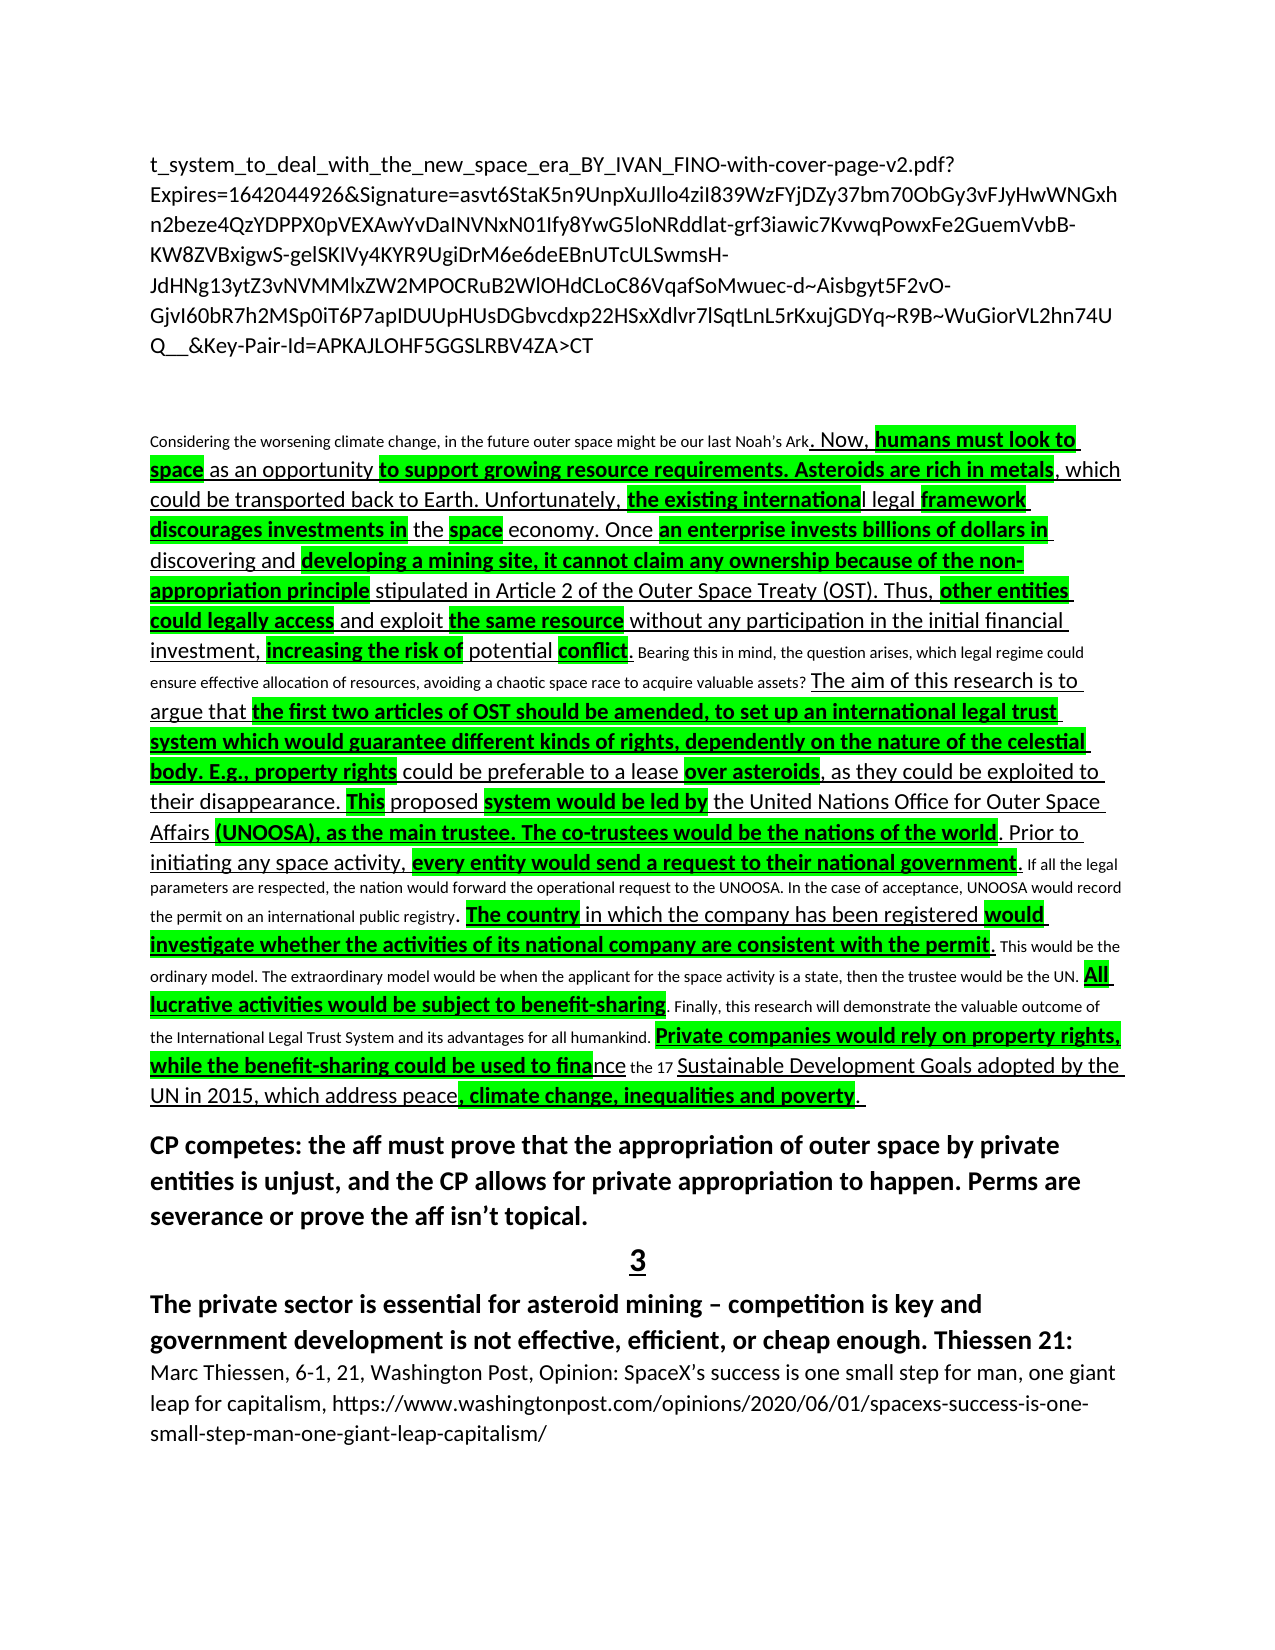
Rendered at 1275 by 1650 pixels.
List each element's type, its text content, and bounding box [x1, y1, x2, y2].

text Considering the worsening climate change, in the future outer space might be our last Noah’s Ark. Now, humans must look to space as an opportunity to support growing resource requirements. Asteroids are rich in metals, which could be transported back to Earth. Unfortunately, the existing international legal framework discourages investments in the space economy. Once an enterprise invests billions of dollars in discovering and developing a mining site, it cannot claim any ownership because of the non-appropriation principle stipulated in Article 2 of the Outer Space Treaty (OST). Thus, other entities could legally access and exploit the same resource without any participation in the initial financial investment, increasing the risk of potential conflict. Bearing this in mind, the question arises, which legal regime could ensure effective allocation of resources, avoiding a chaotic space race to acquire valuable assets? The aim of this research is to argue that the first two articles of OST should be amended, to set up an international legal trust system which would guarantee different kinds of rights, dependently on the nature of the celestial body. E.g., property rights could be preferable to a lease over asteroids, as they could be exploited to their disappearance. This proposed system would be led by the United Nations Office for Outer Space Affairs (UNOOSA), as the main trustee. The co-trustees would be the nations of the world. Prior to initiating any space activity, every entity would send a request to their national government. If all the legal parameters are respected, the nation would forward the operational request to the UNOOSA. In the case of acceptance, UNOOSA would record the permit on an international public registry. The country in which the company has been registered would investigate whether the activities of its national company are consistent with the permit. This would be the ordinary model. The extraordinary model would be when the applicant for the space activity is a state, then the trustee would be the UN. All lucrative activities would be subject to benefit-sharing. Finally, this research will demonstrate the valuable outcome of the International Legal Trust System and its advantages for all humankind. Private companies would rely on property rights, while the benefit-sharing could be used to finance the 17 Sustainable Development Goals adopted by the UN in 2015, which address peace, climate change, inequalities and poverty. [150, 425, 1125, 1109]
text Marc Thiessen, 6-1, 21, Washington Post, Opinion: SpaceX’s success is one small step for man, one giant leap for capitalism, https://www.washingtonpost.com/opinions/2020/06/01/spacexs-success-is-one-small-step-man-one-giant-leap-capitalism/ [150, 1358, 1125, 1447]
subtitle The private sector is essential for asteroid mining – competition is key and government development is not effective, efficient, or cheap enough. Thiessen 21: [150, 1287, 1125, 1356]
subtitle 3 [150, 1239, 1125, 1280]
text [150, 150, 1125, 359]
subtitle CP competes: the aff must prove that the appropriation of outer space by private entities is unjust, and the CP allows for private appropriation to happen. Perms are severance or prove the aff isn’t topical. [150, 1128, 1125, 1232]
